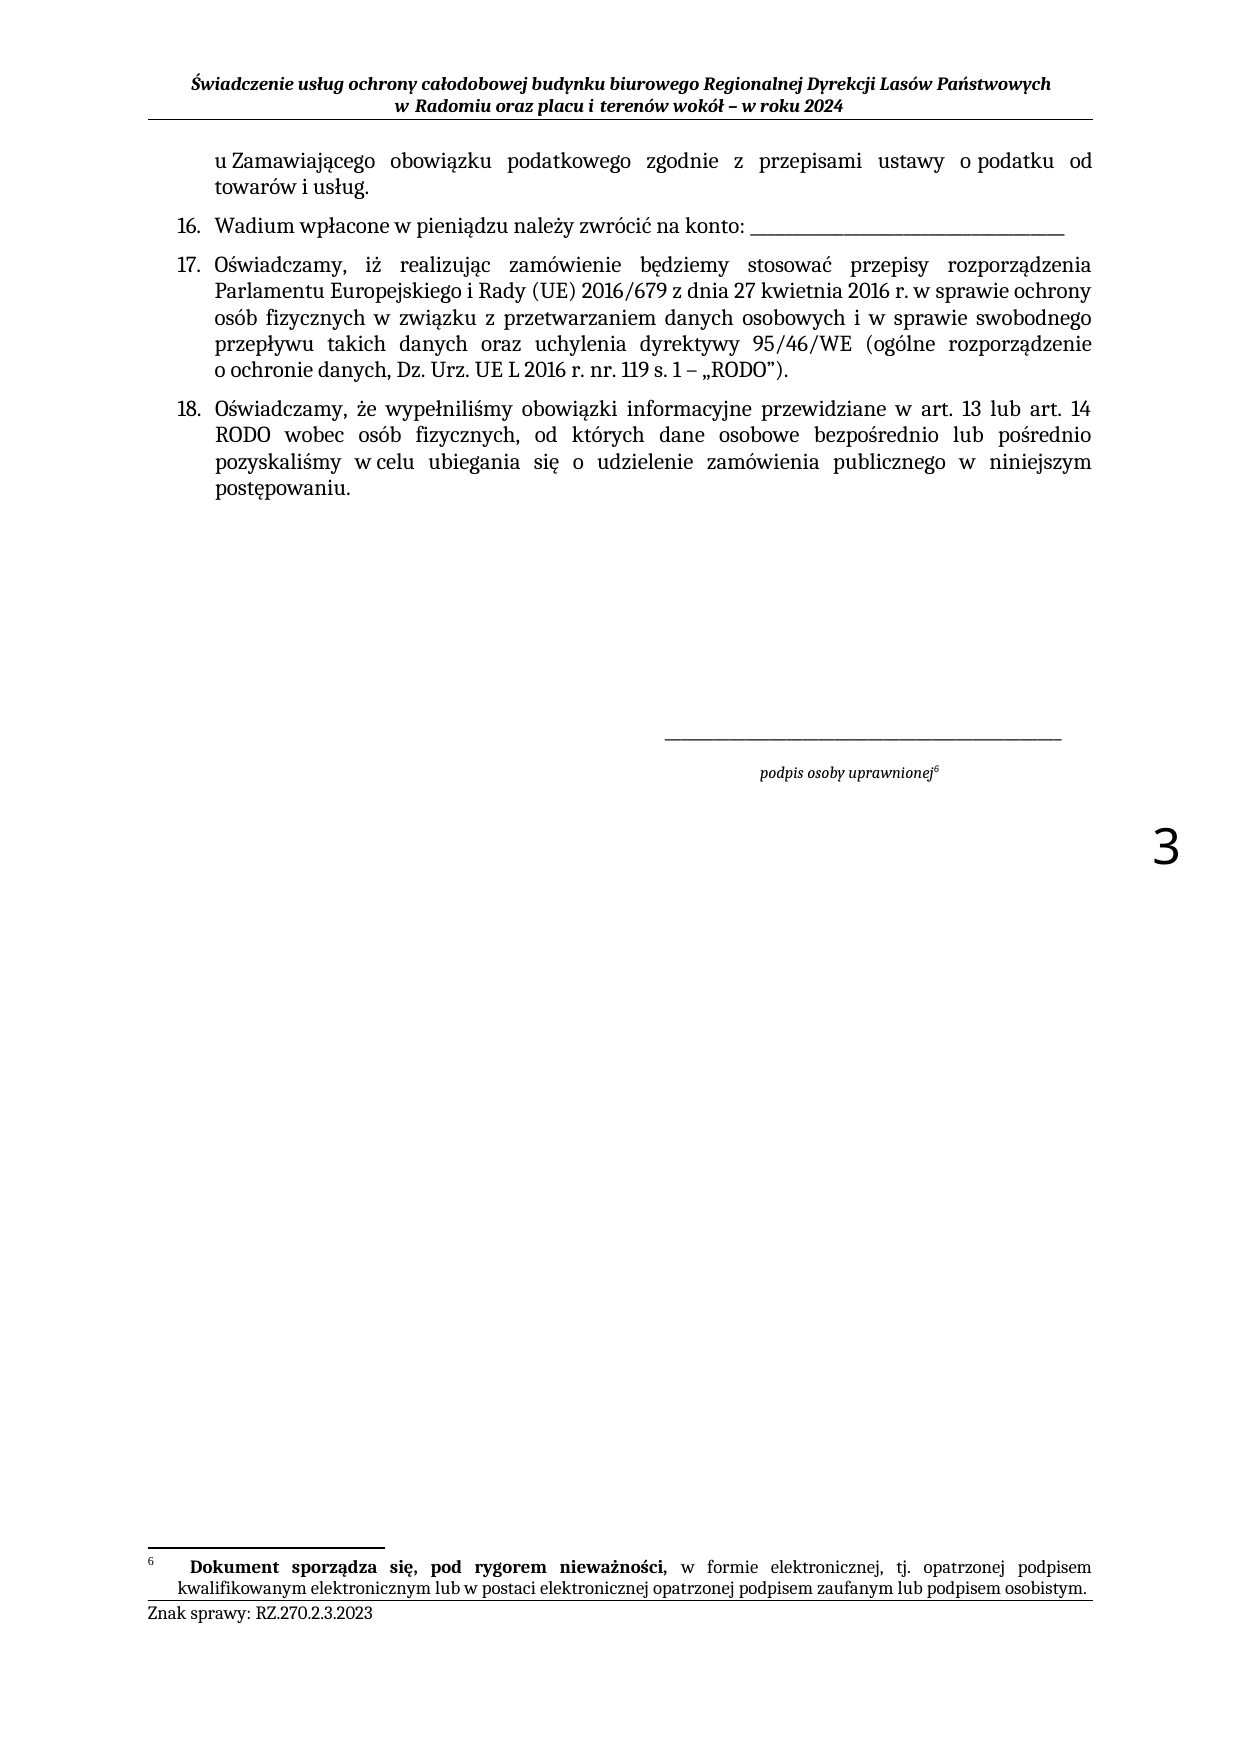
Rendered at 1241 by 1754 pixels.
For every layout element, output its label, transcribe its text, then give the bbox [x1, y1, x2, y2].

text podpis osoby uprawnionej [664, 763, 1093, 783]
list Oświadczamy, iż realizując zamówienie będziemy stosować przepisy rozporządzenia Parlamentu Europejskiego i Rady (UE) 2016/679 z dnia 27 kwietnia 2016 r. w sprawie ochrony osób fizycznych w związku z przetwarzaniem danych osobowych i w sprawie swobodnego przepływu takich danych oraz uchylenia dyrektywy 95/46/WE (ogólne rozporządzenie o ochronie danych, Dz. Urz. UE L 2016 r. nr. 119 s. 1 – „RODO”). [177, 252, 1093, 383]
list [177, 148, 1093, 200]
list Wadium wpłacone w pieniądzu należy zwrócić na konto: _____________________________________ [177, 213, 1093, 239]
list Oświadczamy, że wypełniliśmy obowiązki informacyjne przewidziane w art. 13 lub art. 14 RODO wobec osób fizycznych, od których dane osobowe bezpośrednio lub pośrednio pozyskaliśmy w celu ubiegania się o udzielenie zamówienia publicznego w niniejszym postępowaniu. [177, 396, 1093, 501]
text _________________________________________________ [664, 719, 1093, 744]
